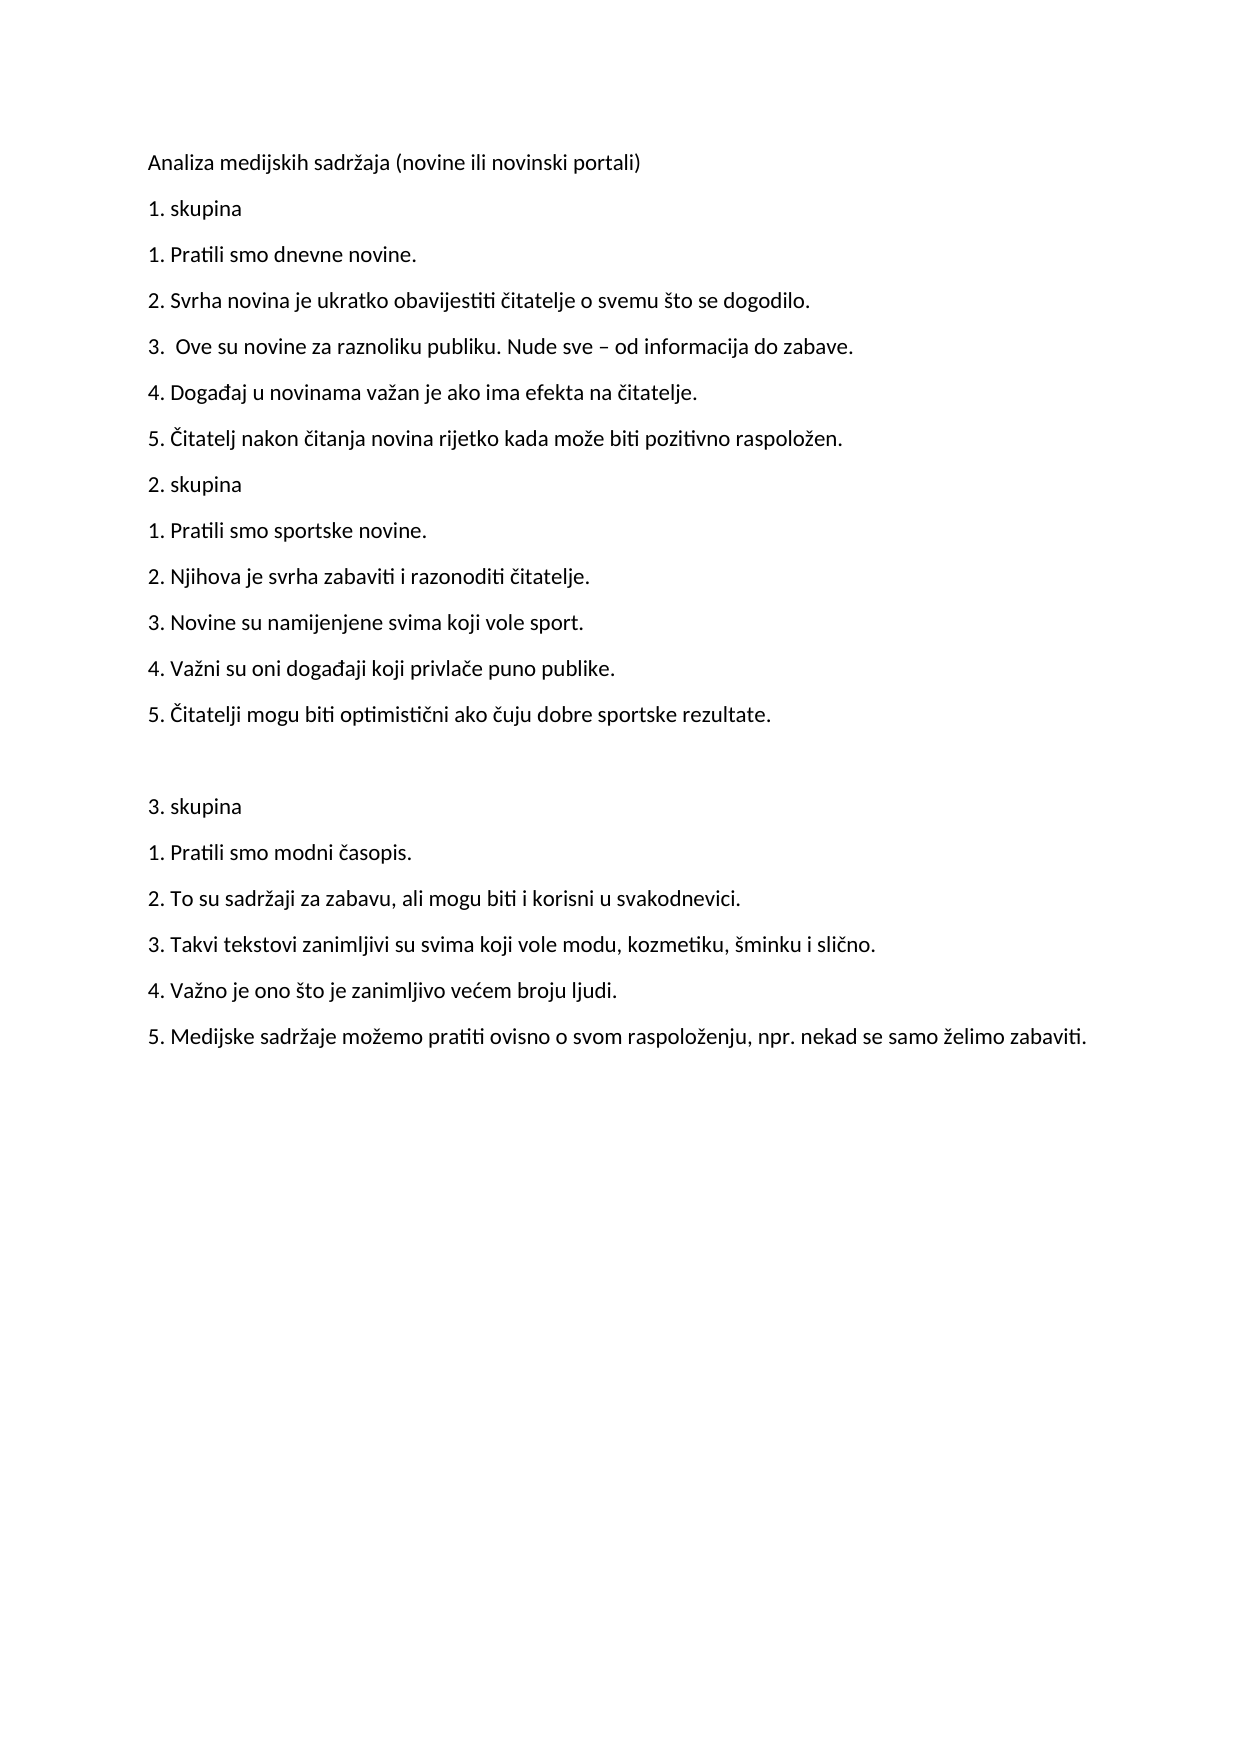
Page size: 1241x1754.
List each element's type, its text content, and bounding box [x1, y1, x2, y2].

text 5. Čitatelj nakon čitanja novina rijetko kada može biti pozitivno raspoložen. [148, 424, 1093, 452]
text 3. Novine su namijenjene svima koji vole sport. [148, 608, 1093, 636]
text 2. skupina [148, 470, 1093, 498]
text 2. Njihova je svrha zabaviti i razonoditi čitatelje. [148, 562, 1093, 590]
text 1. Pratili smo modni časopis. [148, 838, 1093, 866]
text 4. Događaj u novinama važan je ako ima efekta na čitatelje. [148, 378, 1093, 406]
text 3. skupina [148, 792, 1093, 820]
text 5. Čitatelji mogu biti optimistični ako čuju dobre sportske rezultate. [148, 700, 1093, 728]
text 1. skupina [148, 194, 1093, 222]
text 1. Pratili smo sportske novine. [148, 516, 1093, 544]
text 1. Pratili smo dnevne novine. [148, 240, 1093, 268]
text 2. Svrha novina je ukratko obavijestiti čitatelje o svemu što se dogodilo. [148, 286, 1093, 314]
text Analiza medijskih sadržaja (novine ili novinski portali) [148, 148, 1093, 176]
text 3. Takvi tekstovi zanimljivi su svima koji vole modu, kozmetiku, šminku i slično. [148, 930, 1093, 958]
text 3. Ove su novine za raznoliku publiku. Nude sve – od informacija do zabave. [148, 332, 1093, 360]
text 5. Medijske sadržaje možemo pratiti ovisno o svom raspoloženju, npr. nekad se samo želimo zabaviti. [148, 1022, 1093, 1050]
text 4. Važni su oni događaji koji privlače puno publike. [148, 654, 1093, 682]
text 2. To su sadržaji za zabavu, ali mogu biti i korisni u svakodnevici. [148, 884, 1093, 912]
text 4. Važno je ono što je zanimljivo većem broju ljudi. [148, 976, 1093, 1004]
